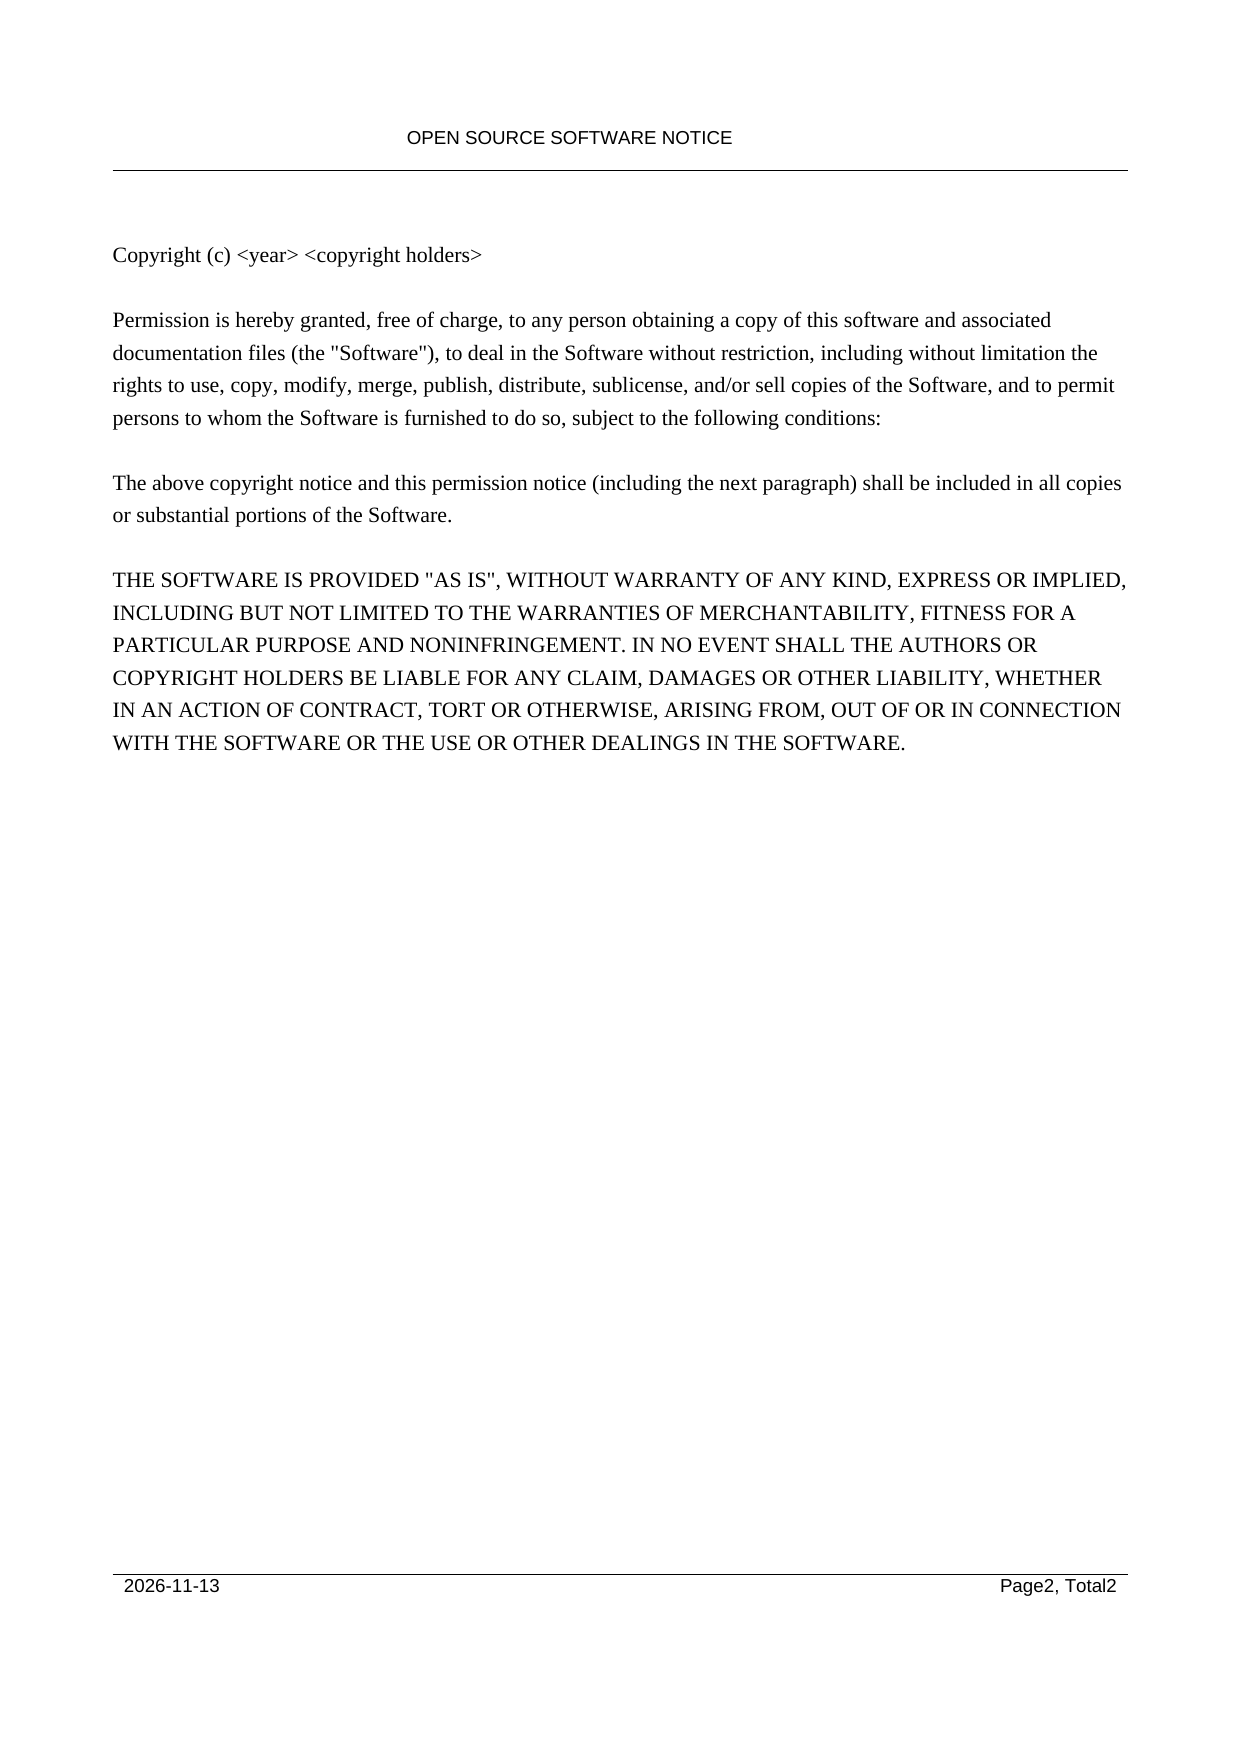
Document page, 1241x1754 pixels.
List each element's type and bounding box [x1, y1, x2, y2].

text [112, 206, 1128, 759]
